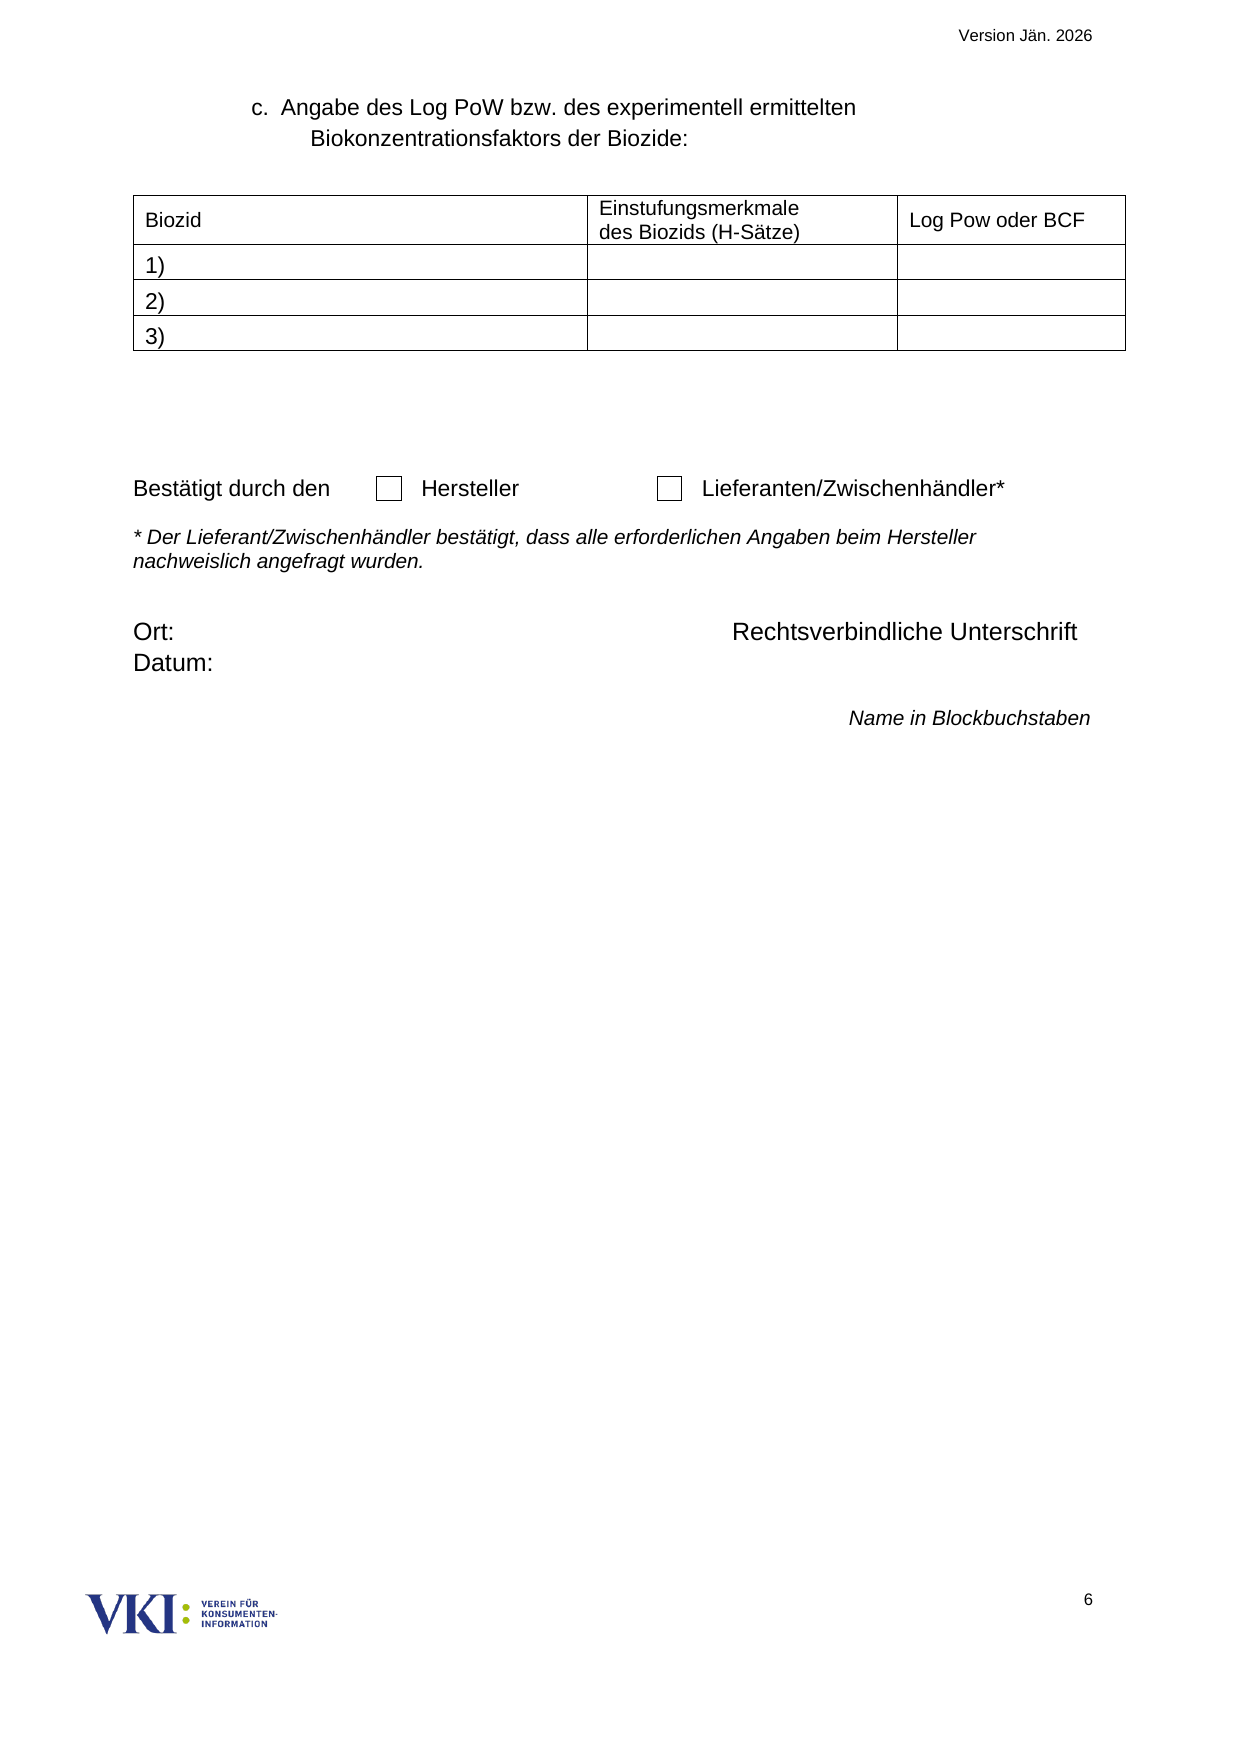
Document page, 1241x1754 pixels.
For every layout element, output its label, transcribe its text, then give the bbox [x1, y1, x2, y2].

text Name in Blockbuchstaben [133, 706, 1093, 730]
table_cell [588, 280, 897, 315]
text * Der Lieferant/Zwischenhändler bestätigt, dass alle erforderlichen Angaben beim Hersteller nachweislich angefragt wurden. [133, 525, 1093, 573]
table_cell [588, 245, 897, 279]
table_header Einstufungsmerkmale des Biozids (H-Sätze) [588, 196, 897, 244]
text c. Angabe des Log PoW bzw. des experimentell ermittelten Biokonzentrationsfaktors der Biozide: [251, 89, 1093, 151]
table_cell 2) [134, 280, 587, 315]
table_cell [588, 316, 897, 350]
table_header Log Pow oder BCF [898, 196, 1125, 244]
table_cell [898, 245, 1125, 279]
table_cell 3) [134, 316, 587, 350]
text Bestätigt durch den Hersteller Lieferanten/Zwischenhändler* [133, 470, 1093, 501]
table_header Biozid [134, 196, 587, 244]
text Ort: Rechtsverbindliche Unterschrift Datum: [133, 615, 1093, 677]
picture [76, 1590, 278, 1635]
table_cell 1) [134, 245, 587, 279]
table_cell [898, 316, 1125, 350]
table_cell [898, 280, 1125, 315]
